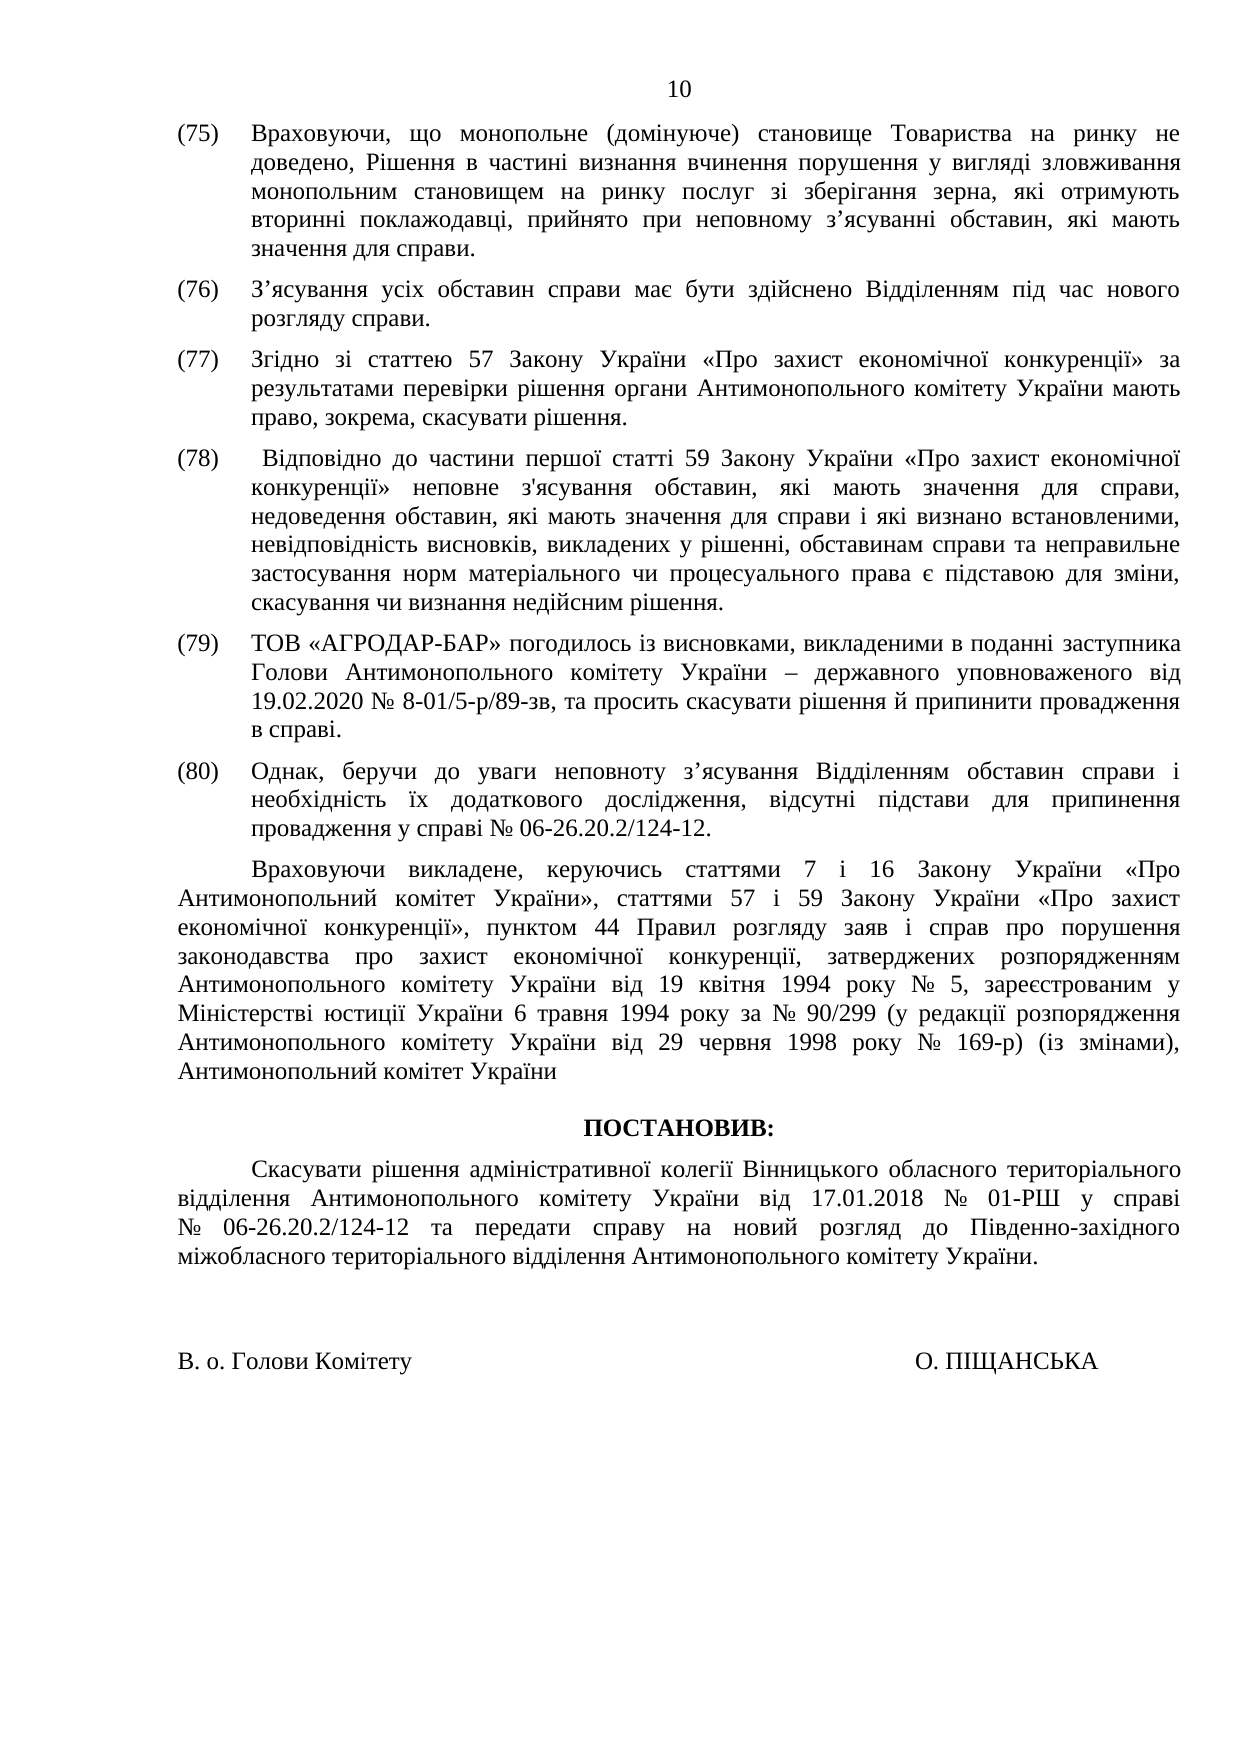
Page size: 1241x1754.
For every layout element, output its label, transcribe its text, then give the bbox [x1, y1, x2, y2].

list З’ясування усіх обставин справи має бути здійснено Відділенням під час нового розгляду справи. [177, 274, 1181, 332]
list ТОВ «АГРОДАР-БАР» погодилось із висновками, викладеними в поданні заступника Голови Антимонопольного комітету України – державного уповноваженого від 19.02.2020 № 8-01/5-р/89-зв, та просить скасувати рішення й припинити провадження в справі. [177, 628, 1181, 743]
list Згідно зі статтею 57 Закону України «Про захист економічної конкуренції» за результатами перевірки рішення органи Антимонопольного комітету України мають право, зокрема, скасувати рішення. [177, 344, 1181, 431]
text В. о. Голови Комітету О. ПІЩАНСЬКА [177, 1346, 1181, 1374]
text ПОСТАНОВИВ: [177, 1113, 1181, 1142]
text Враховуючи викладене, керуючись статтями 7 і 16 Закону України «Про Антимонопольний комітет України», статтями 57 і 59 Закону України «Про захист економічної конкуренції», пунктом 44 Правил розгляду заяв і справ про порушення законодавства про захист економічної конкуренції, затверджених розпорядженням Антимонопольного комітету України від 19 квітня 1994 року № 5, зареєстрованим у Міністерстві юстиції України 6 травня 1994 року за № 90/299 (у редакції розпорядження Антимонопольного комітету України від 29 червня 1998 року № 169-р) (із змінами), Антимонопольний комітет України [177, 854, 1181, 1084]
list Враховуючи, що монопольне (домінуюче) становище Товариства на ринку не доведено, Рішення в частині визнання вчинення порушення у вигляді зловживання монопольним становищем на ринку послуг зі зберігання зерна, які отримують вторинні поклажодавці, прийнято при неповному з’ясуванні обставин, які мають значення для справи. [177, 118, 1181, 262]
text Скасувати рішення адміністративної колегії Вінницького обласного територіального відділення Антимонопольного комітету України від 17.01.2018 № 01-РШ у справі № 06-26.20.2/124-12 та передати справу на новий розгляд до Південно-західного міжобласного територіального відділення Антимонопольного комітету України. [177, 1154, 1181, 1269]
list Однак, беручи до уваги неповноту з’ясування Відділенням обставин справи і необхідність їх додаткового дослідження, відсутні підстави для припинення провадження у справі № 06-26.20.2/124-12. [177, 756, 1181, 842]
list Відповідно до частини першої статті 59 Закону України «Про захист економічної конкуренції» неповне з'ясування обставин, які мають значення для справи, недоведення обставин, які мають значення для справи і які визнано встановленими, невідповідність висновків, викладених у рішенні, обставинам справи та неправильне застосування норм матеріального чи процесуального права є підставою для зміни, скасування чи визнання недійсним рішення. [177, 443, 1181, 616]
